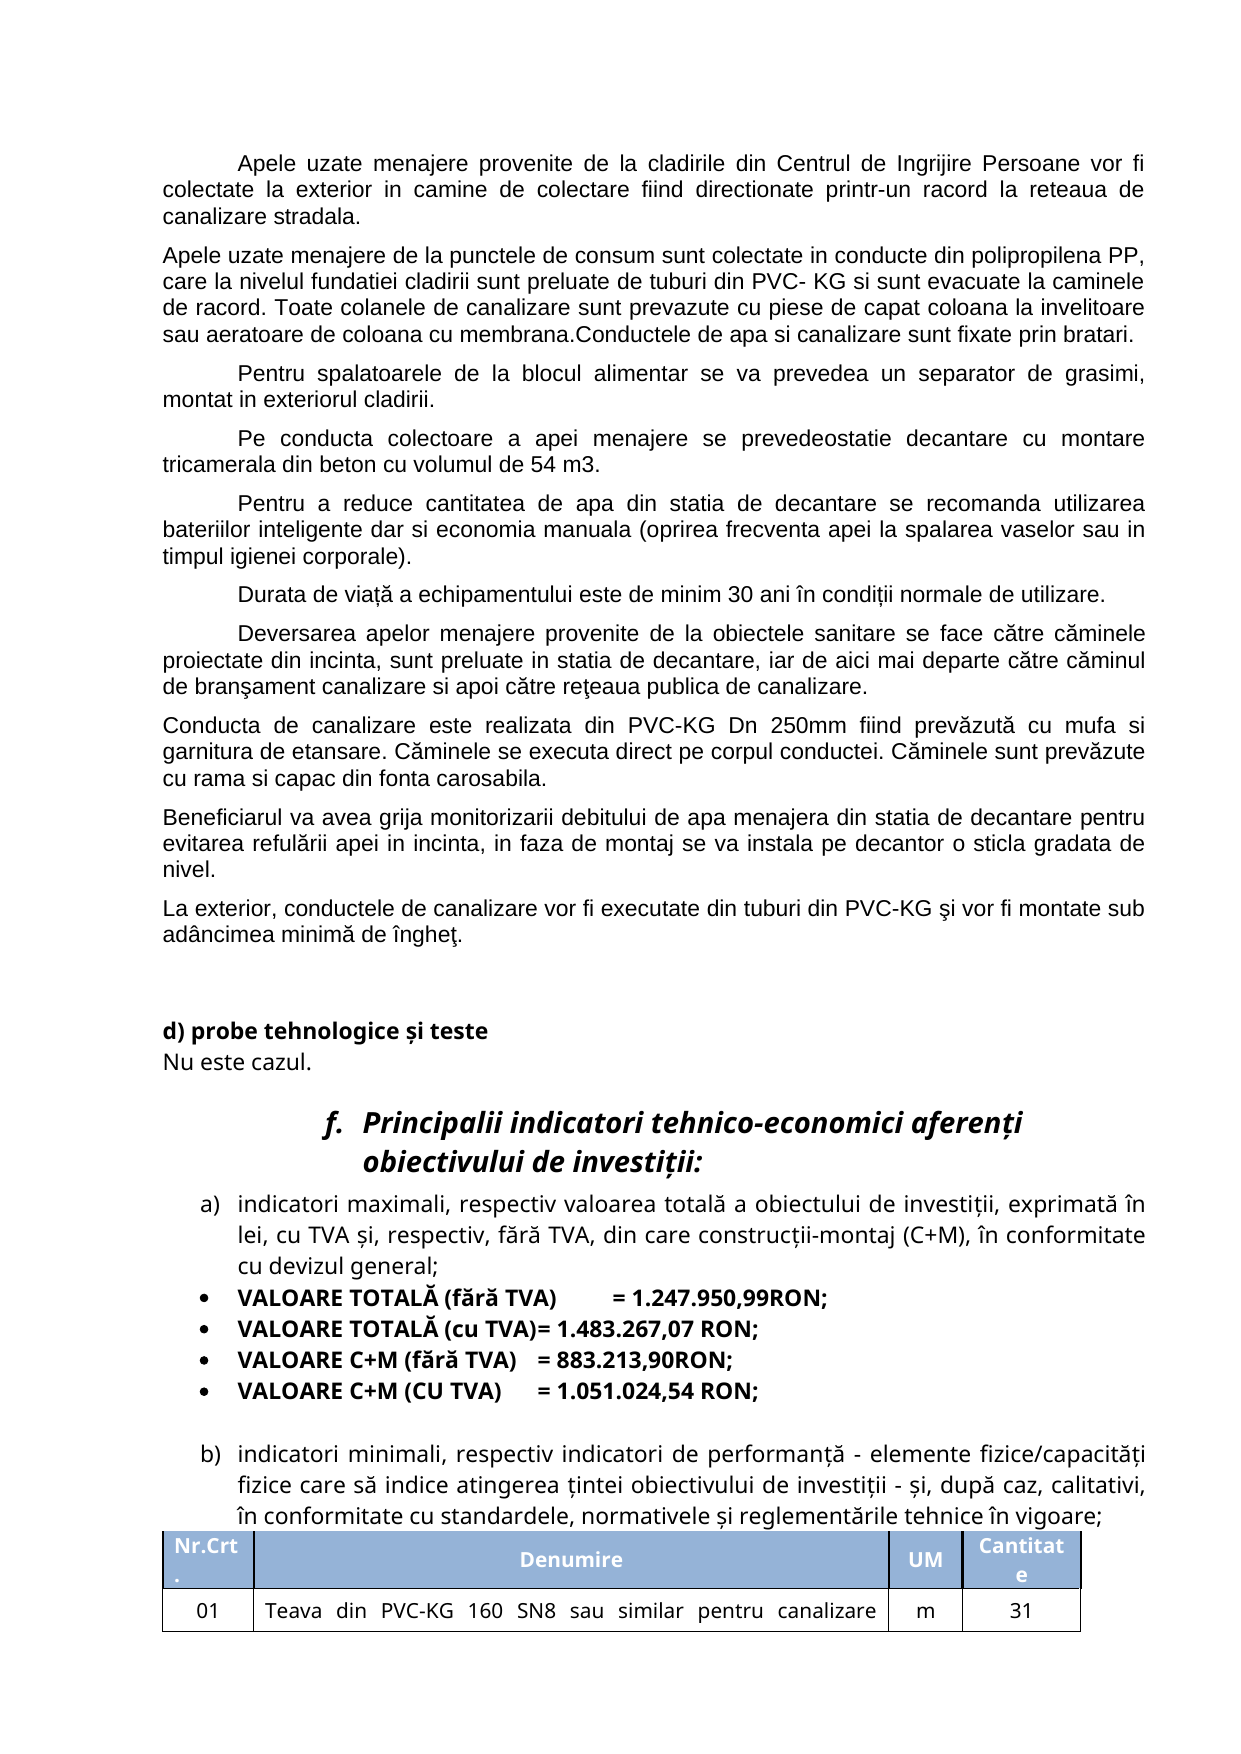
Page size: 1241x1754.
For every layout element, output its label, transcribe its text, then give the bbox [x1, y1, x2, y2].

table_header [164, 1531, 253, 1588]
text Durata de viață a echipamentului este de minim 30 ani în condiții normale de utilizare. [162, 581, 1146, 608]
text Pe conducta colectoare a apei menajere se prevedeostatie decantare cu montare tricamerala din beton cu volumul de 54 m3. [162, 425, 1146, 477]
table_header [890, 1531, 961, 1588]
list indicatori minimali, respectiv indicatori de performanţă - elemente fizice/capacităţi fizice care să indice atingerea ţintei obiectivului de investiţii - şi, după caz, calitativi, în conformitate cu standardele, normativele şi reglementările tehnice în vigoare; [200, 1438, 1146, 1531]
list VALOARE TOTALĂ (fără TVA) = 1.247.950,99RON; [200, 1281, 1146, 1313]
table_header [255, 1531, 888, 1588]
text d) probe tehnologice şi teste [103, 1014, 1146, 1046]
text La exterior, conductele de canalizare vor fi executate din tuburi din PVC-KG şi vor fi montate sub adâncimea minimă de îngheţ. [162, 895, 1146, 948]
subtitle Principalii indicatori tehnico-economici aferenţi obiectivului de investiţii: [325, 1102, 1146, 1181]
list VALOARE TOTALĂ (cu TVA) = 1.483.267,07 RON; [200, 1313, 1146, 1344]
list VALOARE C+M (CU TVA) = 1.051.024,54 RON; [200, 1375, 1146, 1406]
text Nu este cazul. [103, 1046, 1146, 1077]
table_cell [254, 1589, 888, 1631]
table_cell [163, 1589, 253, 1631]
text Deversarea apelor menajere provenite de la obiectele sanitare se face către căminele proiectate din incinta, sunt preluate in statia de decantare, iar de aici mai departe către căminul de branşament canalizare si apoi către reţeaua publica de canalizare. [162, 620, 1146, 699]
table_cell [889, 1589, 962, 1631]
text Pentru spalatoarele de la blocul alimentar se va prevedea un separator de grasimi, montat in exteriorul cladirii. [162, 359, 1146, 412]
list indicatori maximali, respectiv valoarea totală a obiectului de investiţii, exprimată în lei, cu TVA şi, respectiv, fără TVA, din care construcţii-montaj (C+M), în conformitate cu devizul general; [200, 1188, 1146, 1281]
text Apele uzate menajere provenite de la cladirile din Centrul de Ingrijire Persoane vor fi colectate la exterior in camine de colectare fiind directionate printr-un racord la reteaua de canalizare stradala. [162, 150, 1146, 229]
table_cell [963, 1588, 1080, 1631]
text Conducta de canalizare este realizata din PVC-KG Dn 250mm fiind prevăzută cu mufa si garnitura de etansare. Căminele se executa direct pe corpul conductei. Căminele sunt prevăzute cu rama si capac din fonta carosabila. [162, 712, 1146, 791]
text Pentru a reduce cantitatea de apa din statia de decantare se recomanda utilizarea bateriilor inteligente dar si economia manuala (oprirea frecventa apei la spalarea vaselor sau in timpul igienei corporale). [162, 490, 1146, 569]
text Apele uzate menajere de la punctele de consum sunt colectate in conducte din polipropilena PP, care la nivelul fundatiei cladirii sunt preluate de tuburi din PVC- KG si sunt evacuate la caminele de racord. Toate colanele de canalizare sunt prevazute cu piese de capat coloana la invelitoare sau aeratoare de coloana cu membrana.Conductele de apa si canalizare sunt fixate prin bratari. [162, 242, 1146, 347]
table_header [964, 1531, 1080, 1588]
list VALOARE C+M (fără TVA) = 883.213,90RON; [200, 1344, 1146, 1375]
text Beneficiarul va avea grija monitorizarii debitului de apa menajera din statia de decantare pentru evitarea refulării apei in incinta, in faza de montaj se va instala pe decantor o sticla gradata de nivel. [162, 803, 1146, 882]
